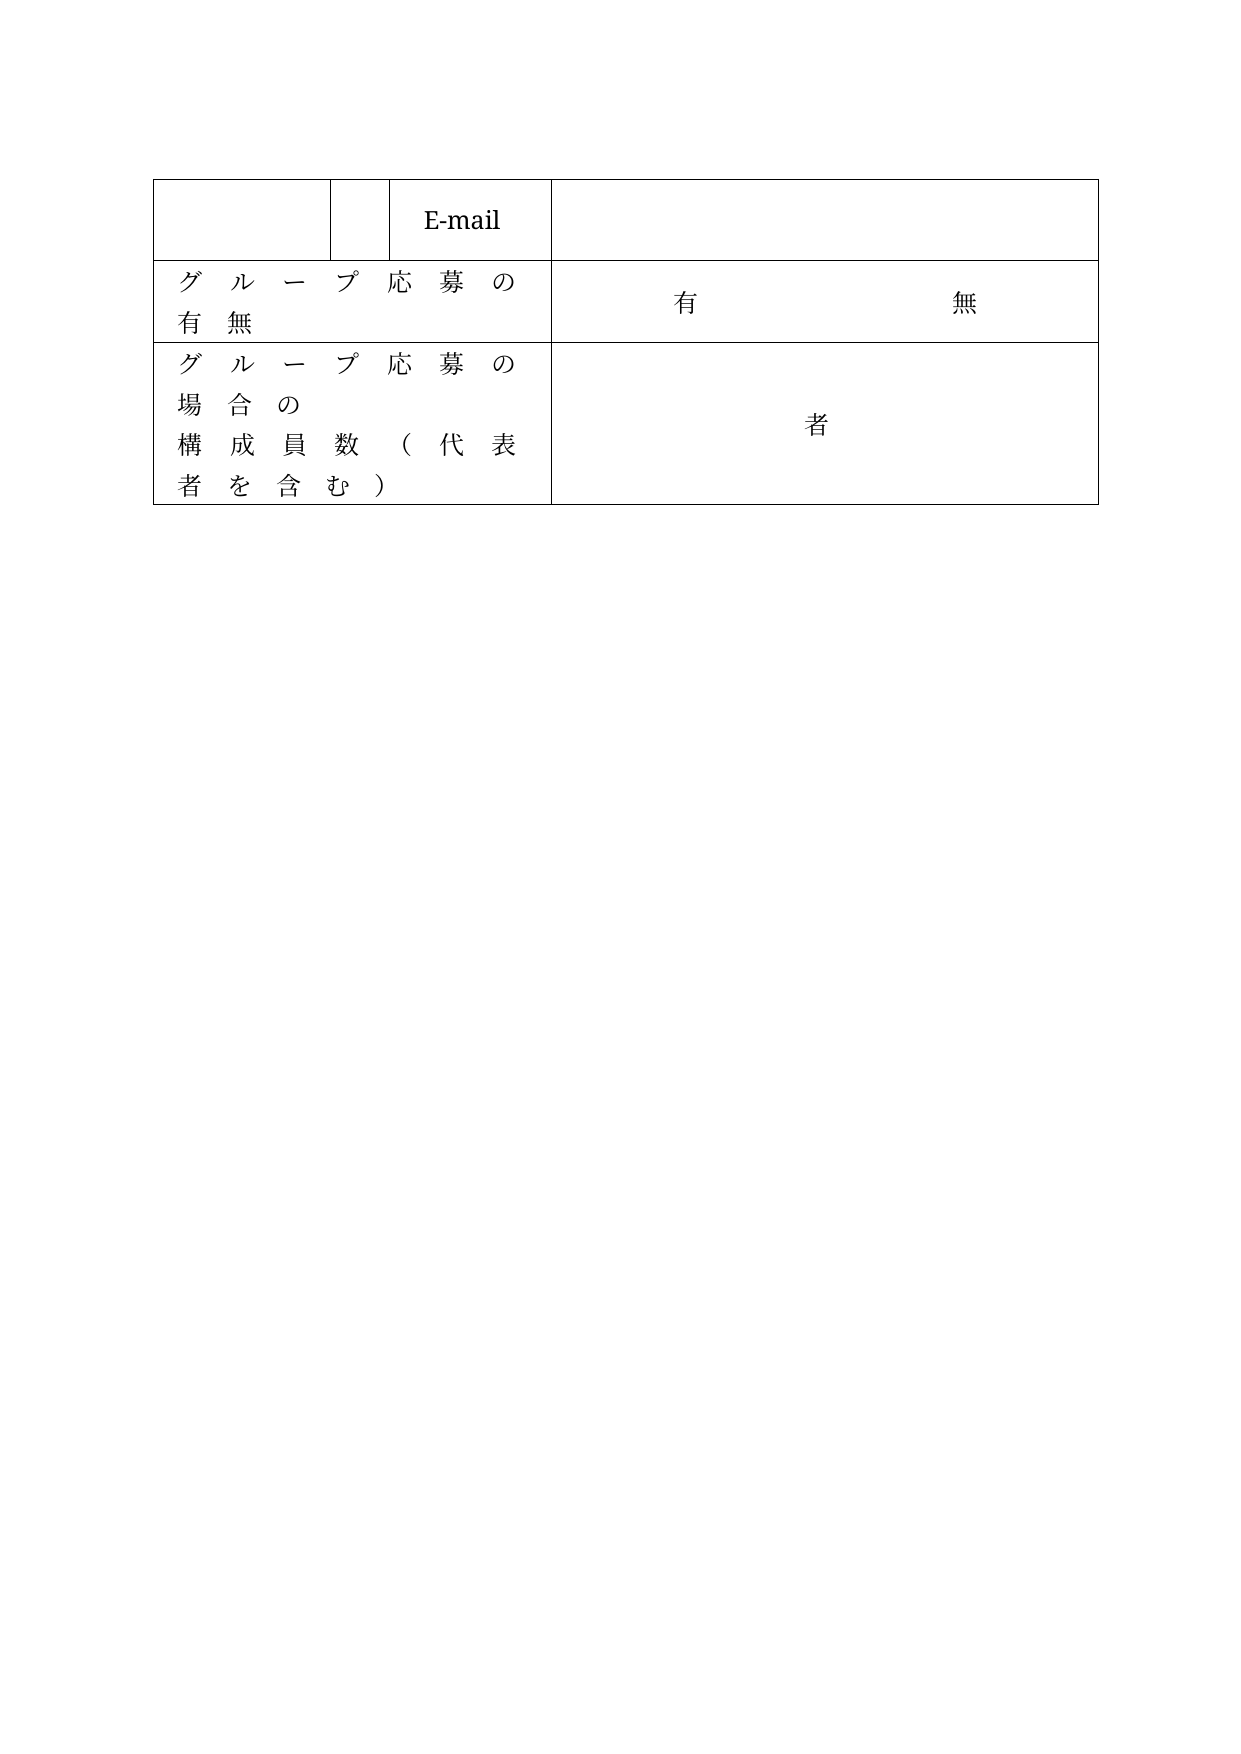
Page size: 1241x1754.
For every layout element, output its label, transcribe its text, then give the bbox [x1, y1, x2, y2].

table_cell [552, 180, 1098, 260]
table_cell 有 [552, 261, 835, 342]
table_cell E-mail [390, 180, 551, 260]
table_cell 無 [835, 261, 1098, 342]
table_cell グループ応募の有無 [154, 261, 551, 342]
table_cell グループ応募の場合の 構成員数（代表者を含む） [154, 343, 551, 504]
table_cell 者 [552, 343, 1098, 504]
